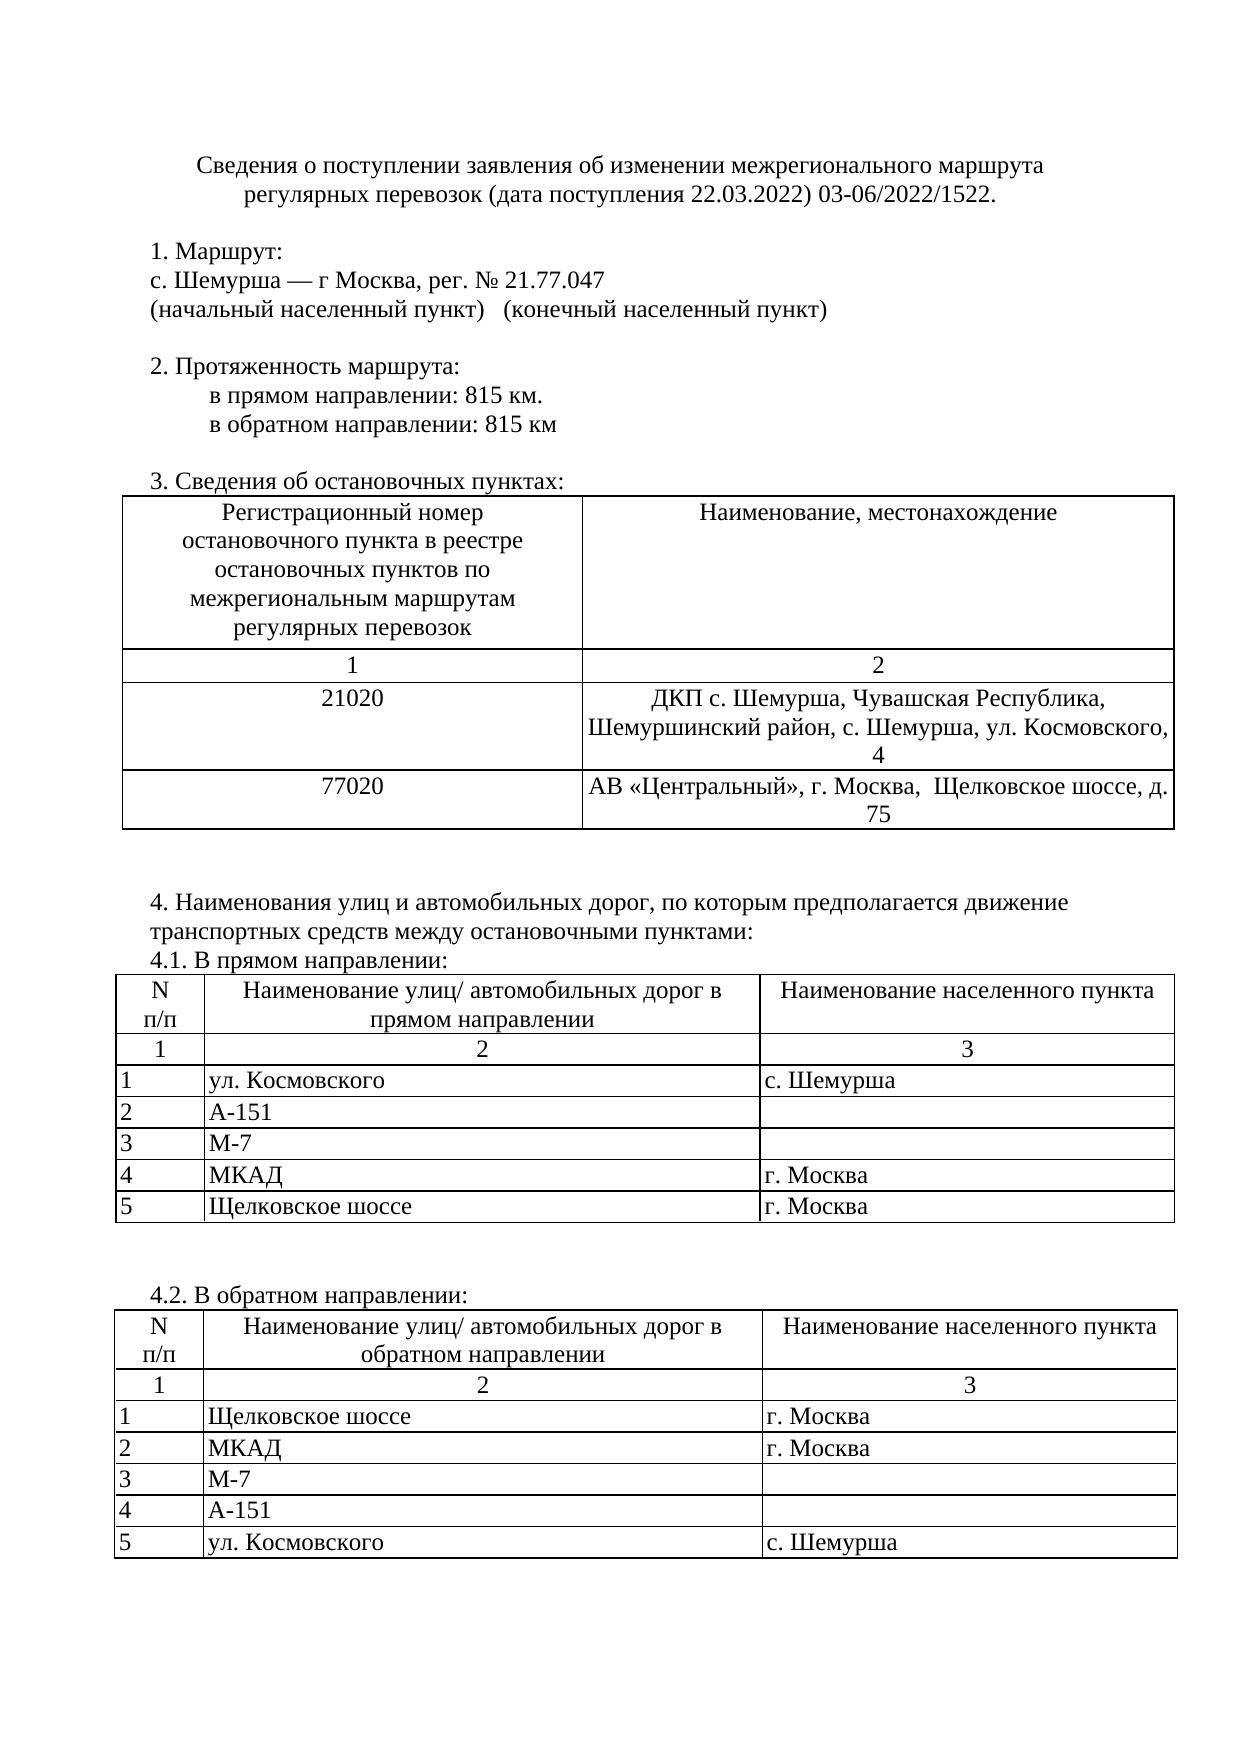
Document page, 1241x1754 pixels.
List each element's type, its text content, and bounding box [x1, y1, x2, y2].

table_cell 2 [205, 1034, 759, 1064]
table_cell М-7 [205, 1129, 759, 1158]
table_cell МКАД [204, 1433, 762, 1463]
table_cell ул. Космовского [204, 1527, 762, 1557]
table_cell 1 [117, 1034, 204, 1064]
text в обратном направлении: 815 км [150, 409, 1090, 437]
text 4.2. В обратном направлении: [150, 1280, 1090, 1309]
table_cell 2 [204, 1370, 762, 1400]
table_cell 77020 [123, 771, 582, 828]
table_cell 1 [123, 650, 582, 681]
table_cell 21020 [123, 683, 582, 769]
table_cell ДКП с. Шемурша, Чувашская Республика, Шемуршинский район, с. Шемурша, ул. Космовского, 4 [583, 683, 1173, 769]
table_header Наименование улиц/ автомобильных дорог в обратном направлении [204, 1311, 762, 1368]
text 4.1. В прямом направлении: [150, 945, 1090, 973]
text с. Шемурша — г Москва, рег. № 21.77.047 [150, 265, 1090, 294]
table_cell г. Москва [763, 1400, 1177, 1431]
table_cell 1 [115, 1401, 203, 1431]
table_cell 3 [761, 1034, 1174, 1064]
table_cell 3 [115, 1464, 203, 1494]
table_cell 5 [115, 1527, 203, 1557]
table_cell с. Шемурша [763, 1526, 1177, 1557]
table_header N п/п [117, 975, 204, 1033]
table_cell АВ «Центральный», г. Москва, Щелковское шоссе, д. 75 [583, 771, 1173, 828]
table_cell 2 [117, 1097, 204, 1127]
table_cell 1 [115, 1369, 203, 1400]
table_cell г. Москва [761, 1192, 1174, 1221]
table_header Наименование населенного пункта [761, 975, 1174, 1033]
table_cell [761, 1129, 1174, 1158]
table_cell [763, 1494, 1177, 1526]
table_cell г. Москва [763, 1431, 1177, 1463]
text 3. Сведения об остановочных пунктах: [150, 466, 1090, 495]
table_cell с. Шемурша [761, 1066, 1174, 1096]
table_header Наименование улиц/ автомобильных дорог в прямом направлении [205, 975, 759, 1033]
table_header Регистрационный номер остановочного пункта в реестре остановочных пунктов по межрегиональным маршрутам регулярных перевозок [123, 497, 582, 648]
table_header N п/п [115, 1311, 203, 1368]
table_cell 4 [117, 1160, 204, 1190]
table_cell 2 [115, 1432, 203, 1463]
table_cell Щелковское шоссе [204, 1401, 762, 1431]
table_header Наименование населенного пункта [763, 1311, 1177, 1368]
table_cell 4 [115, 1495, 203, 1526]
text 1. Маршрут: [150, 236, 1090, 265]
text в прямом направлении: 815 км. [150, 380, 1090, 409]
text 4. Наименования улиц и автомобильных дорог, по которым предполагается движение транспортных средств между остановочными пунктами: [150, 887, 1090, 945]
table_header Наименование, местонахождение [583, 497, 1173, 648]
table_cell А-151 [204, 1496, 762, 1526]
table_cell 1 [117, 1066, 204, 1096]
table_cell [761, 1097, 1174, 1127]
table_cell М-7 [204, 1464, 762, 1494]
text (начальный населенный пункт) (конечный населенный пункт) [150, 294, 1090, 322]
text 2. Протяженность маршрута: [150, 351, 1090, 380]
table_cell г. Москва [761, 1160, 1174, 1190]
table_cell 3 [117, 1129, 204, 1158]
table_cell Щелковское шоссе [205, 1192, 759, 1221]
table_cell 5 [117, 1192, 204, 1221]
table_cell 3 [763, 1368, 1177, 1400]
table_cell 2 [583, 650, 1173, 681]
text Сведения о поступлении заявления об изменении межрегионального маршрута регулярных перевозок (дата поступления 22.03.2022) 03-06/2022/1522. [150, 150, 1090, 207]
table_cell А-151 [205, 1097, 759, 1127]
table_cell [763, 1463, 1177, 1494]
table_cell МКАД [205, 1160, 759, 1190]
table_cell ул. Космовского [205, 1066, 759, 1096]
